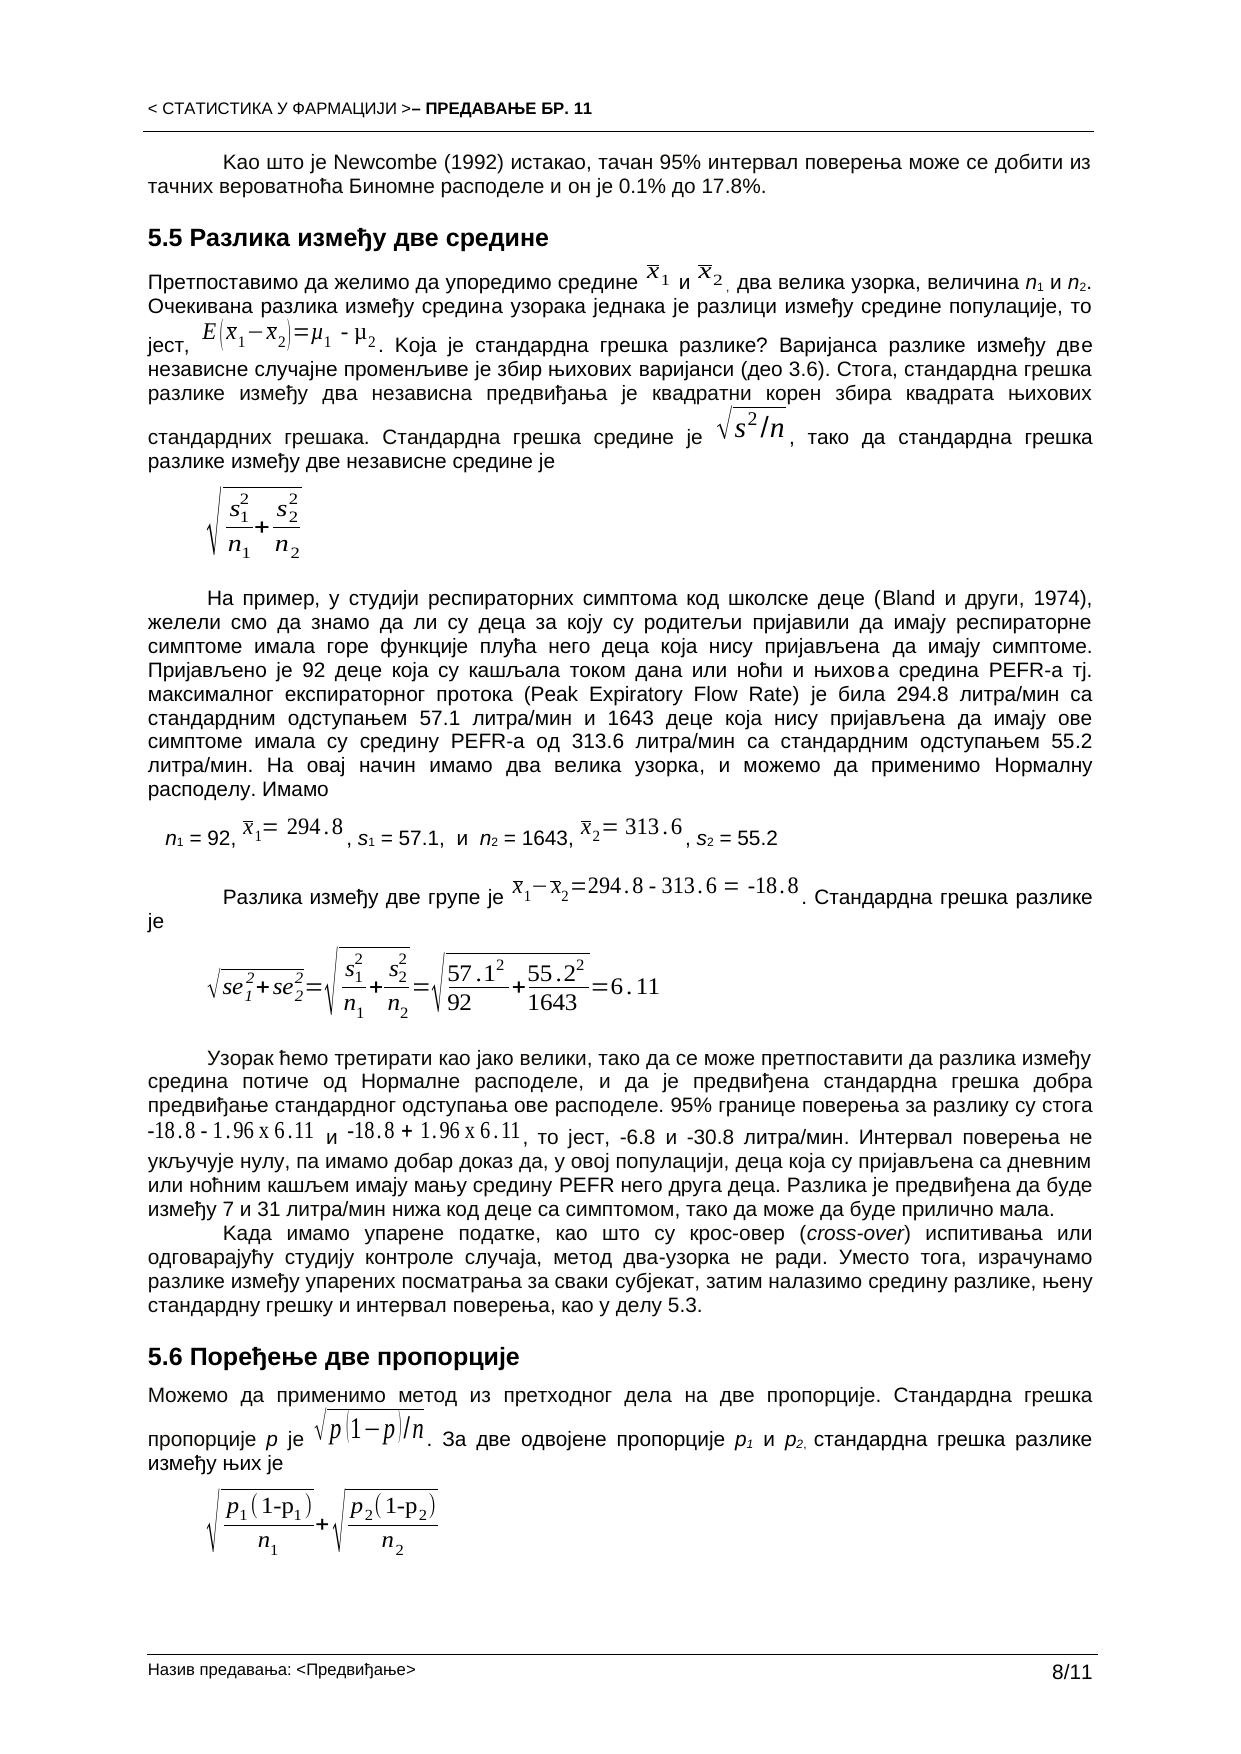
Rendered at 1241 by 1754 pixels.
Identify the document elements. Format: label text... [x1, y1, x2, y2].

text n1 = 92, , s1 = 57.1, и n2 = 1643, , s2 = 55.2 [148, 814, 1092, 849]
text Kада имамо упарене податке, као што су крос-овер (cross-over) испитивања или одговарајућу студију контроле случаја, метод два-узорка не ради. Уместо тога, израчунамо разлике између упарених посматрања за сваки субјекат, затим налазимо средину разлике, њену стандардну грешку и интервал поверења, као у делу 5.3. [148, 1221, 1092, 1316]
text На пример, у студији респираторних симптома код школске деце (Bland и други, 1974), желели смо да знамо да ли су деца за коју су родитељи пријавили да имају респираторне симптоме имала горе функције плућа него деца која нису пријављена да имају симптоме. Пријављено је 92 деце која су кашљала током дана или ноћи и њихова средина PEFR-а тј. максималног експираторног протока (Peak Expiratory Flow Rate) је била 294.8 литра/мин са стандардним одступањем 57.1 литра/мин и 1643 деце која нису пријављена да имају ове симптоме имала су средину PEFR-а од 313.6 литра/мин са стандардним одступањем 55.2 литра/мин. На овај начин имамо два велика узорка, и можемо да применимо Нормалну расподелу. Имамо [148, 586, 1092, 801]
subtitle 5.5 Разлика између две средине [148, 223, 1092, 252]
text Претпоставимо да желимо да упоредимо средине и , два велика узорка, величина n1 и n2. Очекивана разлика између средина узорака једнака је разлици између средине популације, то јест, . Kоја је стандардна грешка разлике? Варијанса разлике између две независне случајне променљиве је збир њихових варијанси (део 3.6). Стога, стандардна грешка разлике између два независна предвиђања је квадратни корен збира квадрата њихових стандардних грешака. Стандардна грешка средине је , тако да стандардна грешка разлике између две независне средине је [148, 258, 1092, 473]
text Узорак ћемо третирати као јако велики, тако да се може претпоставити да разлика између средина потиче од Нормалне расподеле, и да је предвиђена стандардна грешка добра предвиђање стандардног одступања ове расподеле. 95% границе поверења за разлику су стога и , то јест, -6.8 и -30.8 литра/мин. Интервал поверења не укључује нулу, па имамо добар доказ да, у овој популацији, деца која су пријављена са дневним или ноћним кашљем имају мању средину PEFR него друга деца. Разлика је предвиђена да буде између 7 и 31 литра/мин нижа код деце са симптомом, тако да може да буде прилично мала. [148, 1045, 1092, 1221]
subtitle 5.6 Поређење две пропорције [148, 1341, 1092, 1370]
text Mожемо да применимо метод из претходног дела на две пропорције. Стандардна грешка пропорције p је . За две одвојене пропорције p1 и p2, стандардна грешка разлике између њих је [148, 1383, 1092, 1474]
text Разлика између две групе је . Стандардна грешка разлике је [148, 873, 1092, 933]
text Kао што је Newcombe (1992) истакао, тачан 95% интервал поверења може се добити из тачних вероватноћа Биномне расподеле и он је 0.1% до 17.8%. [148, 150, 1092, 198]
